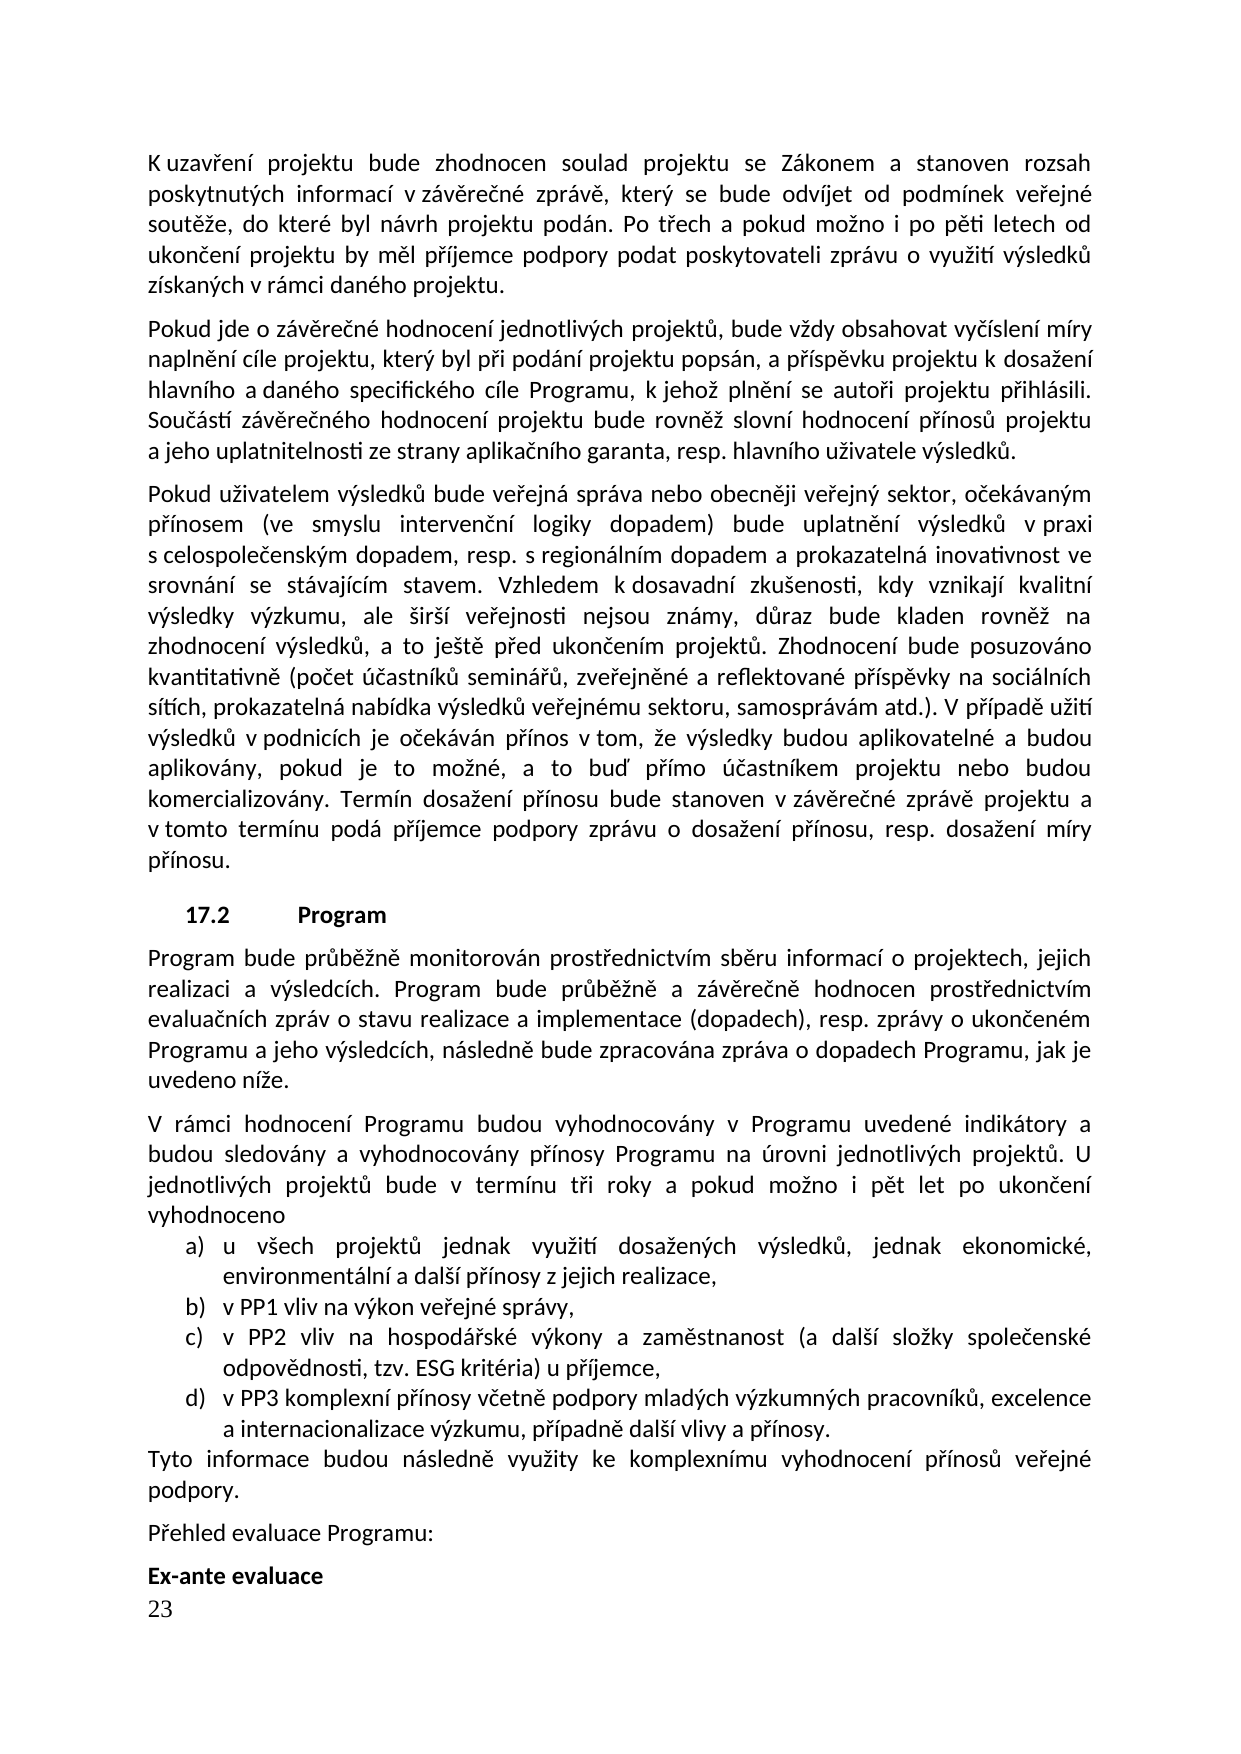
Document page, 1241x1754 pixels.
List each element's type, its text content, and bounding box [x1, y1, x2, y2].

text Přehled evaluace Programu: [148, 1517, 1093, 1547]
text Program bude průběžně monitorován prostřednictvím sběru informací o projektech, jejich realizaci a výsledcích. Program bude průběžně a závěrečně hodnocen prostřednictvím evaluačních zpráv o stavu realizace a implementace (dopadech), resp. zprávy o ukončeném Programu a jeho výsledcích, následně bude zpracována zpráva o dopadech Programu, jak je uvedeno níže. [148, 943, 1093, 1095]
list v PP2 vliv na hospodářské výkony a zaměstnanost (a další složky společenské odpovědnosti, tzv. ESG kritéria) u příjemce, [185, 1321, 1093, 1382]
list v PP3 komplexní přínosy včetně podpory mladých výzkumných pracovníků, excelence a internacionalizace výzkumu, případně další vlivy a přínosy. [185, 1382, 1093, 1443]
list u všech projektů jednak využití dosažených výsledků, jednak ekonomické, environmentální a další přínosy z jejich realizace, [185, 1230, 1093, 1291]
text Pokud uživatelem výsledků bude veřejná správa nebo obecněji veřejný sektor, očekávaným přínosem (ve smyslu intervenční logiky dopadem) bude uplatnění výsledků v praxi s celospolečenským dopadem, resp. s regionálním dopadem a prokazatelná inovativnost ve srovnání se stávajícím stavem. Vzhledem k dosavadní zkušenosti, kdy vznikají kvalitní výsledky výzkumu, ale širší veřejnosti nejsou známy, důraz bude kladen rovněž na zhodnocení výsledků, a to ještě před ukončením projektů. Zhodnocení bude posuzováno kvantitativně (počet účastníků seminářů, zveřejněné a reflektované příspěvky na sociálních sítích, prokazatelná nabídka výsledků veřejnému sektoru, samosprávám atd.). V případě užití výsledků v podnicích je očekáván přínos v tom, že výsledky budou aplikovatelné a budou aplikovány, pokud je to možné, a to buď přímo účastníkem projektu nebo budou komercializovány. Termín dosažení přínosu bude stanoven v závěrečné zprávě projektu a v tomto termínu podá příjemce podpory zprávu o dosažení přínosu, resp. dosažení míry přínosu. [148, 478, 1093, 874]
text V rámci hodnocení Programu budou vyhodnocovány v Programu uvedené indikátory a budou sledovány a vyhodnocovány přínosy Programu na úrovni jednotlivých projektů. U jednotlivých projektů bude v termínu tři roky a pokud možno i pět let po ukončení vyhodnoceno [148, 1108, 1093, 1230]
list Tyto informace budou následně využity ke komplexnímu vyhodnocení přínosů veřejné podpory. [148, 1443, 1093, 1504]
text Ex-ante evaluace [148, 1560, 1093, 1591]
text K uzavření projektu bude zhodnocen soulad projektu se Zákonem a stanoven rozsah poskytnutých informací v závěrečné zprávě, který se bude odvíjet od podmínek veřejné soutěže, do které byl návrh projektu podán. Po třech a pokud možno i po pěti letech od ukončení projektu by měl příjemce podpory podat poskytovateli zprávu o využití výsledků získaných v rámci daného projektu. [148, 148, 1093, 300]
text Pokud jde o závěrečné hodnocení jednotlivých projektů, bude vždy obsahovat vyčíslení míry naplnění cíle projektu, který byl při podání projektu popsán, a příspěvku projektu k dosažení hlavního a daného specifického cíle Programu, k jehož plnění se autoři projektu přihlásili. Součástí závěrečného hodnocení projektu bude rovněž slovní hodnocení přínosů projektu a jeho uplatnitelnosti ze strany aplikačního garanta, resp. hlavního uživatele výsledků. [148, 313, 1093, 465]
list v PP1 vliv na výkon veřejné správy, [185, 1291, 1093, 1321]
text Program [185, 899, 1093, 930]
